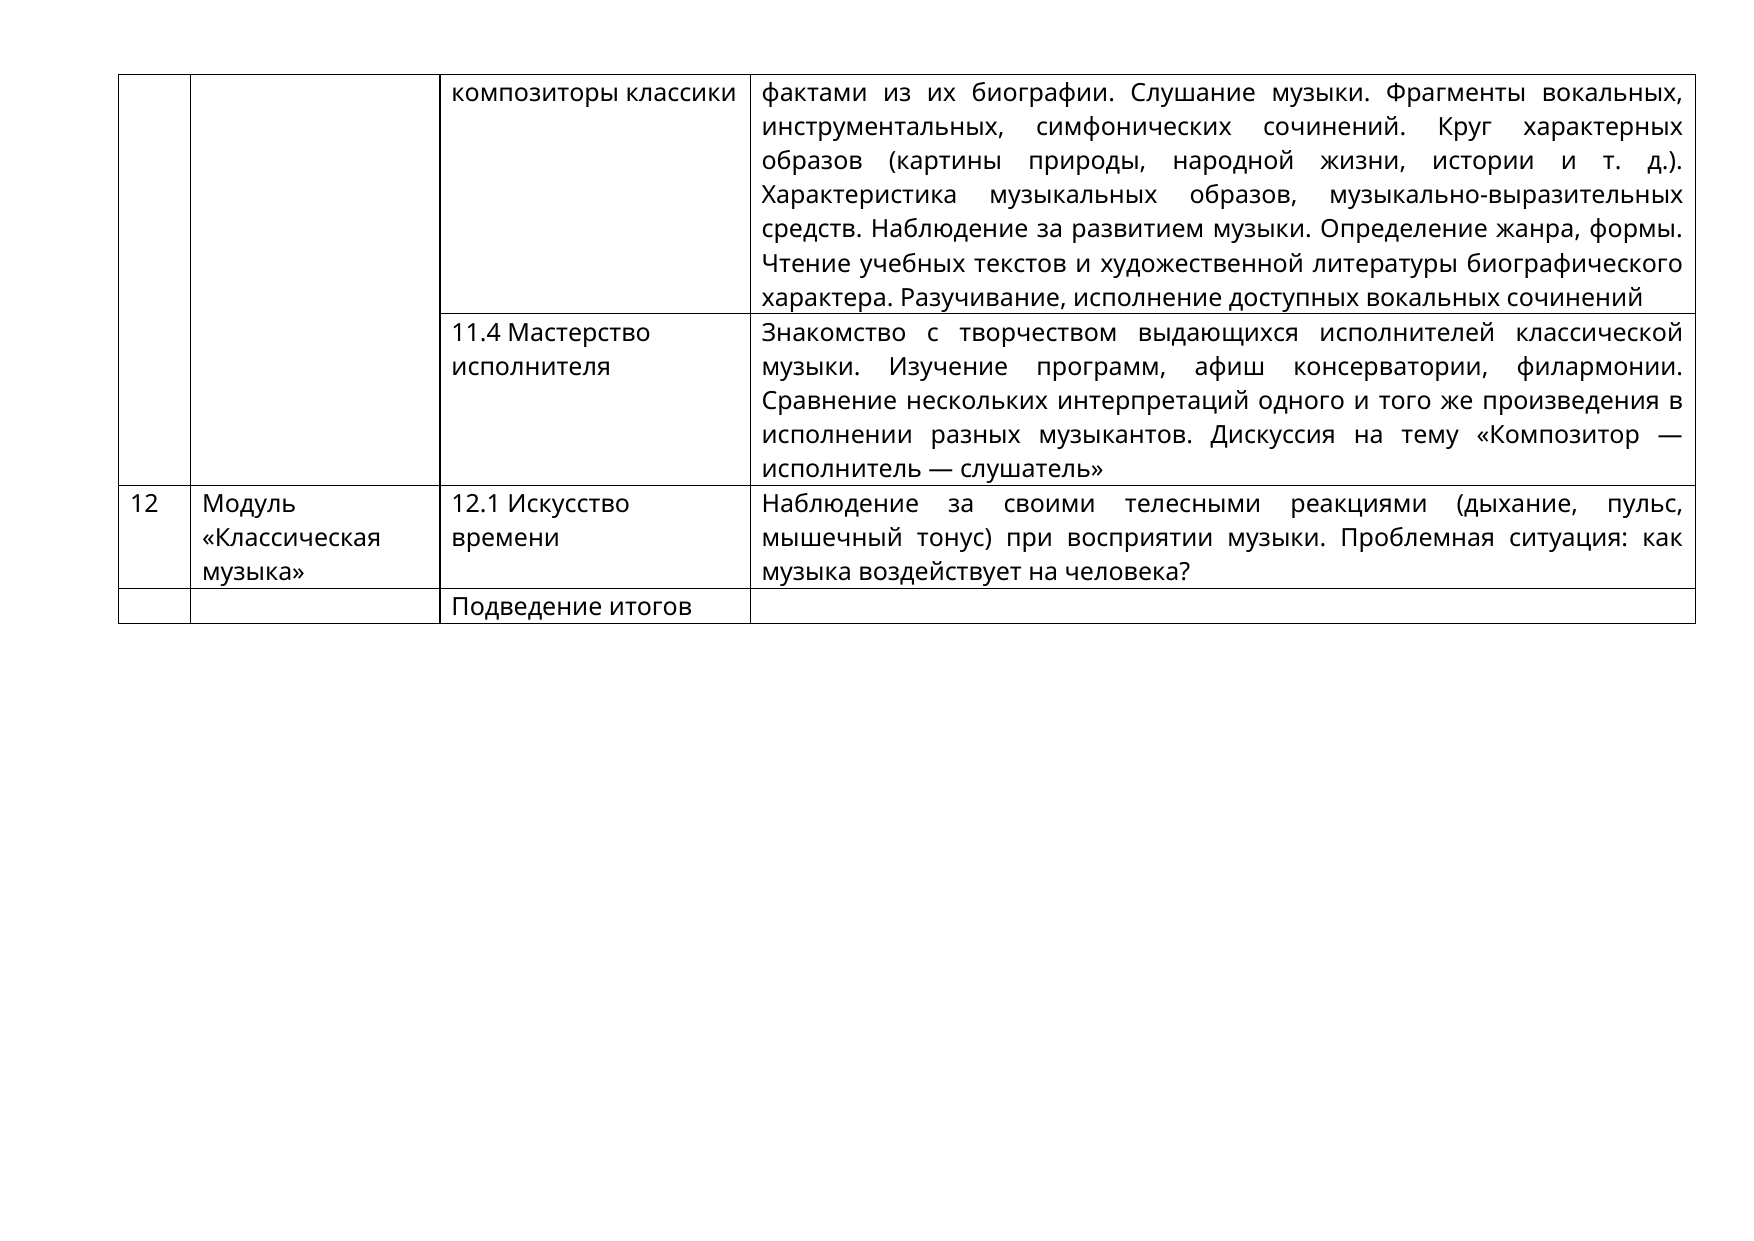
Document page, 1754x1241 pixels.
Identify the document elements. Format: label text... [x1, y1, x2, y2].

table_cell [751, 589, 1695, 623]
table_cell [751, 75, 1695, 313]
table_cell Модуль «Классическая музыка» [191, 486, 439, 588]
table_cell Подведение итогов [441, 589, 750, 623]
table_cell 11.4 Мастерство исполнителя [441, 314, 750, 485]
table_cell Наблюдение за своими телесными реакциями (дыхание, пульс, мышечный тонус) при восприятии музыки. Проблемная ситуация: как музыка воздействует на человека? [751, 486, 1695, 588]
table_cell [119, 589, 190, 623]
table_cell 12 [119, 486, 190, 588]
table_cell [441, 75, 750, 313]
table_cell 12.1 Искусство времени [441, 486, 750, 588]
table_cell Знакомство с творчеством выдающихся исполнителей классической музыки. Изучение программ, афиш консерватории, филармонии. Сравнение нескольких интерпретаций одного и того же произведения в исполнении разных музыкантов. Дискуссия на тему «Композитор —исполнитель — слушатель» [751, 314, 1695, 485]
table_cell [191, 589, 439, 623]
